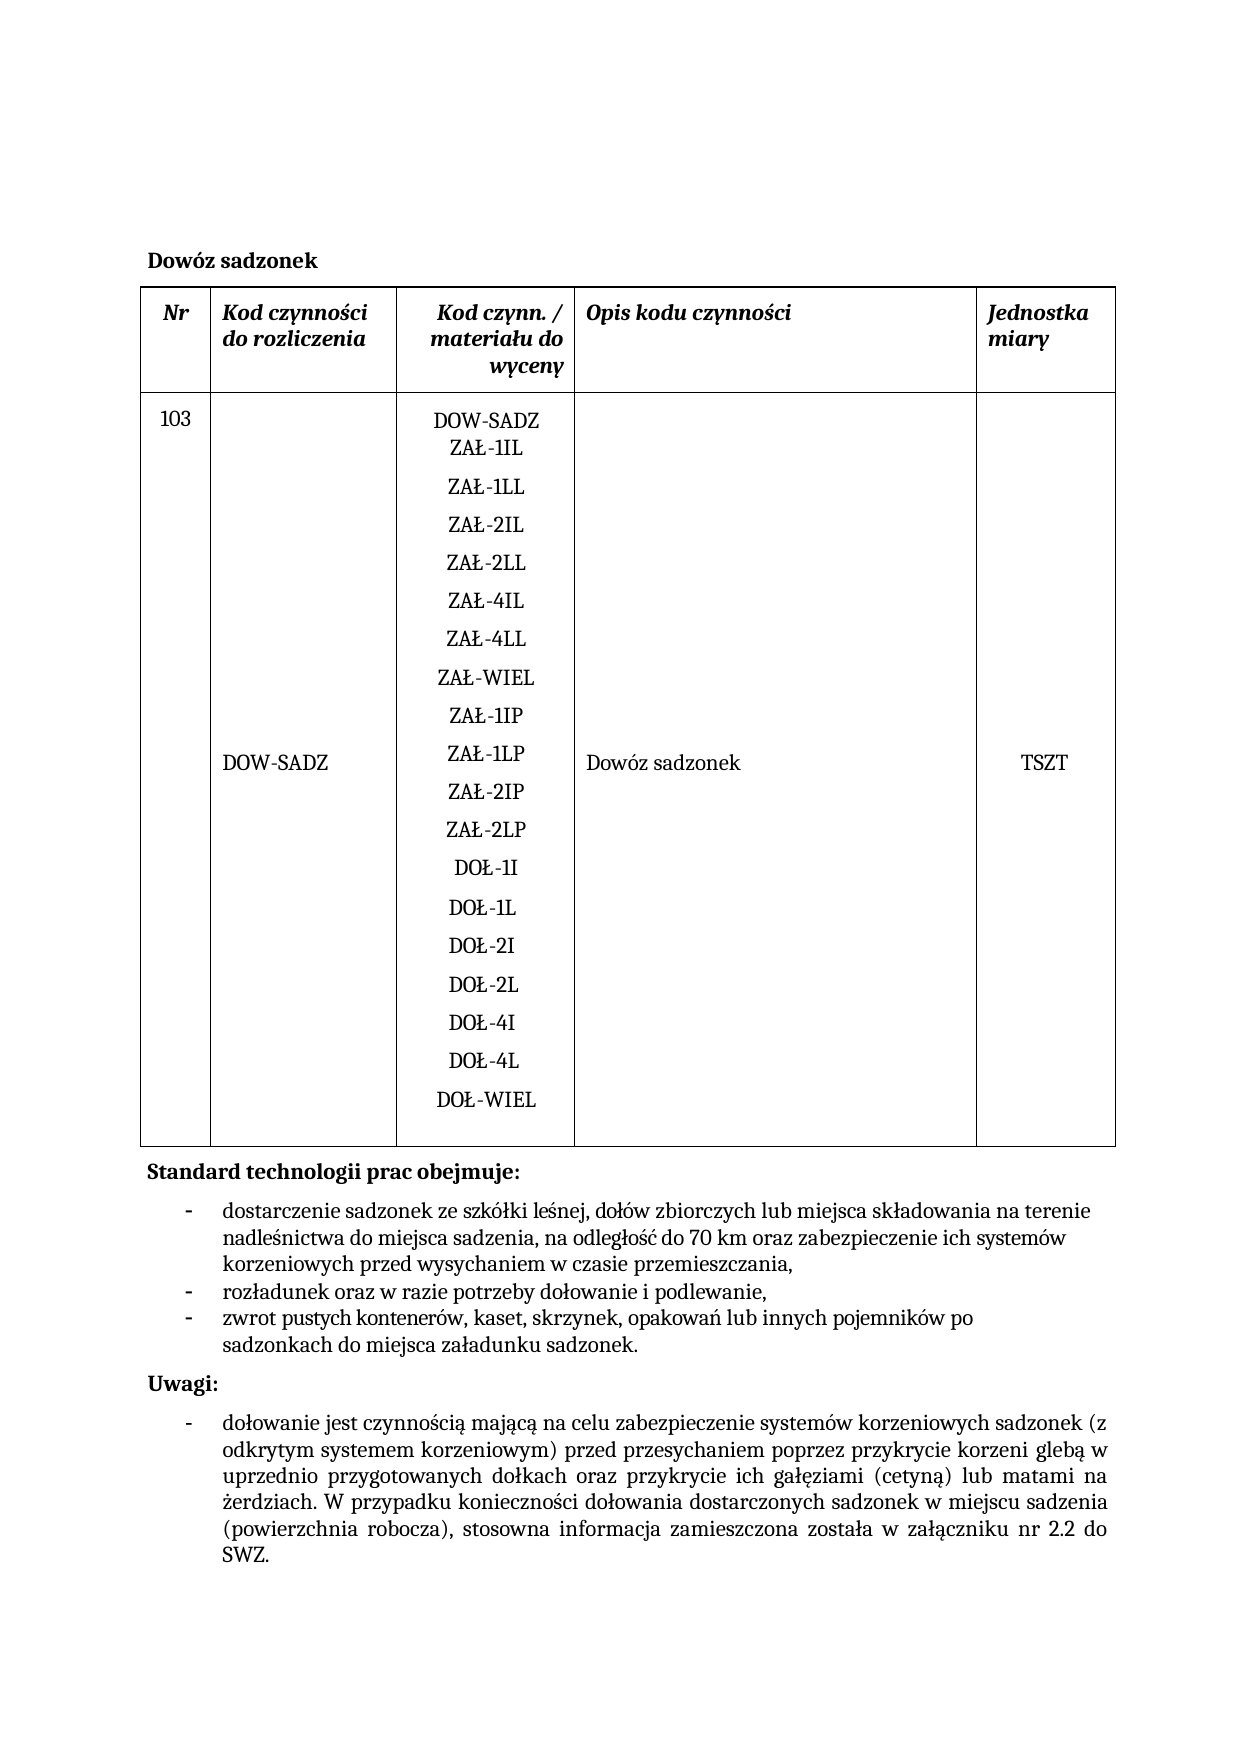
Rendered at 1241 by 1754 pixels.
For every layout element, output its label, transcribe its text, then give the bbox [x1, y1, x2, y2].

list rozładunek oraz w razie potrzeby dołowanie i podlewanie, [185, 1277, 1192, 1305]
text Standard technologii prac obejmuje: [147, 1159, 1192, 1186]
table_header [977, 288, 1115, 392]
list dostarczenie sadzonek ze szkółki leśnej, dołów zbiorczych lub miejsca składowania na terenie nadleśnictwa do miejsca sadzenia, na odległość do 70 km oraz zabezpieczenie ich systemów korzeniowych przed wysychaniem w czasie przemieszczania, [185, 1198, 1094, 1277]
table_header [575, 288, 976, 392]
subtitle Uwagi: [147, 1370, 1192, 1397]
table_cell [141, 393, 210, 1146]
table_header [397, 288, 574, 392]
subtitle Dowóz sadzonek [147, 248, 1192, 274]
list zwrot pustych kontenerów, kaset, skrzynek, opakowań lub innych pojemników po sadzonkach do miejsca załadunku sadzonek. [185, 1305, 1027, 1358]
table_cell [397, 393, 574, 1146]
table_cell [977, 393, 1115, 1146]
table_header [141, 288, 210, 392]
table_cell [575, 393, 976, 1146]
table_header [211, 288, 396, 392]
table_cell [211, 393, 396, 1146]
list dołowanie jest czynnością mającą na celu zabezpieczenie systemów korzeniowych sadzonek (z odkrytym systemem korzeniowym) przed przesychaniem poprzez przykrycie korzeni glebą w uprzednio przygotowanych dołkach oraz przykrycie ich gałęziami (cetyną) lub matami na żerdziach. W przypadku konieczności dołowania dostarczonych sadzonek w miejscu sadzenia (powierzchnia robocza), stosowna informacja zamieszczona została w załączniku nr 2.2 do SWZ. [185, 1409, 1108, 1568]
